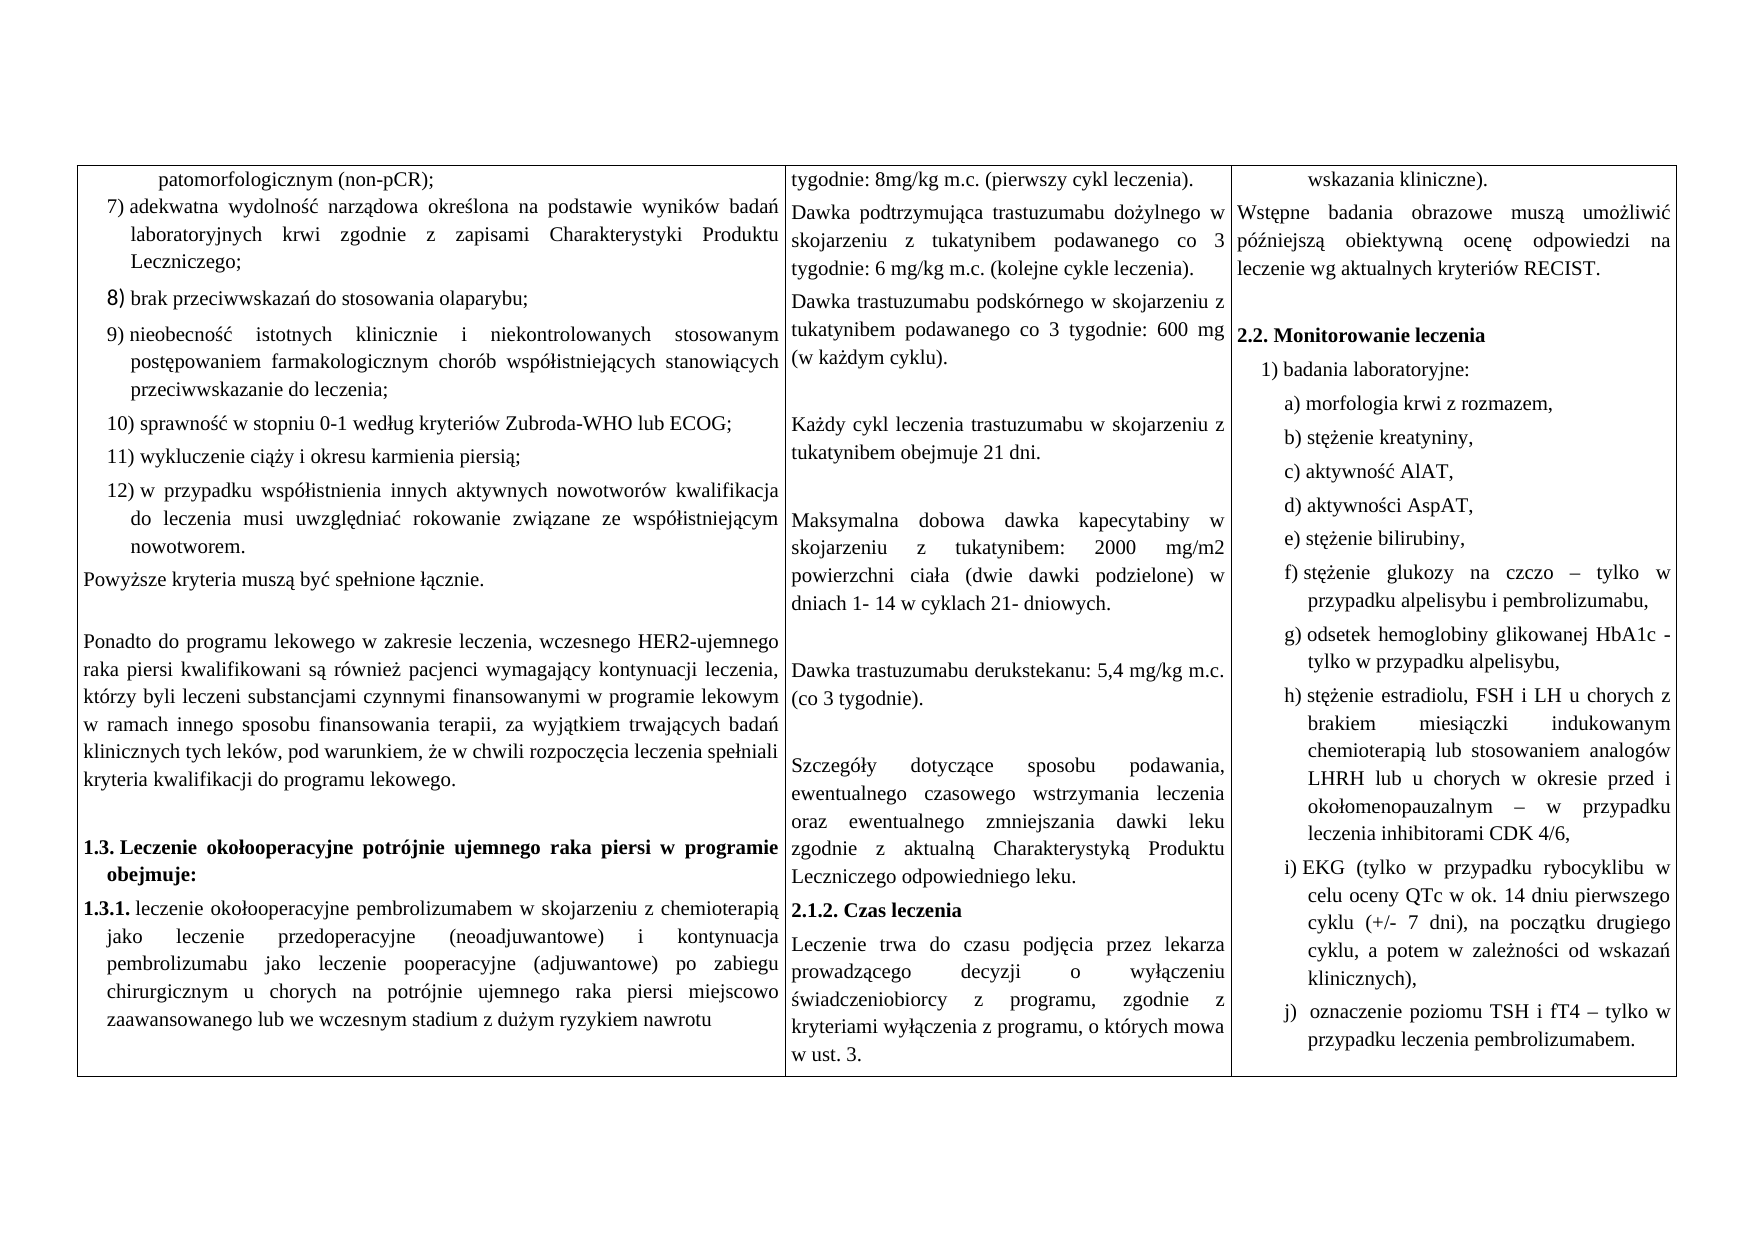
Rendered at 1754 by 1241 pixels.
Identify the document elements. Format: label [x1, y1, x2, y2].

table_cell [1232, 166, 1676, 1076]
table_cell [786, 166, 1231, 1076]
table_cell [78, 166, 785, 1076]
